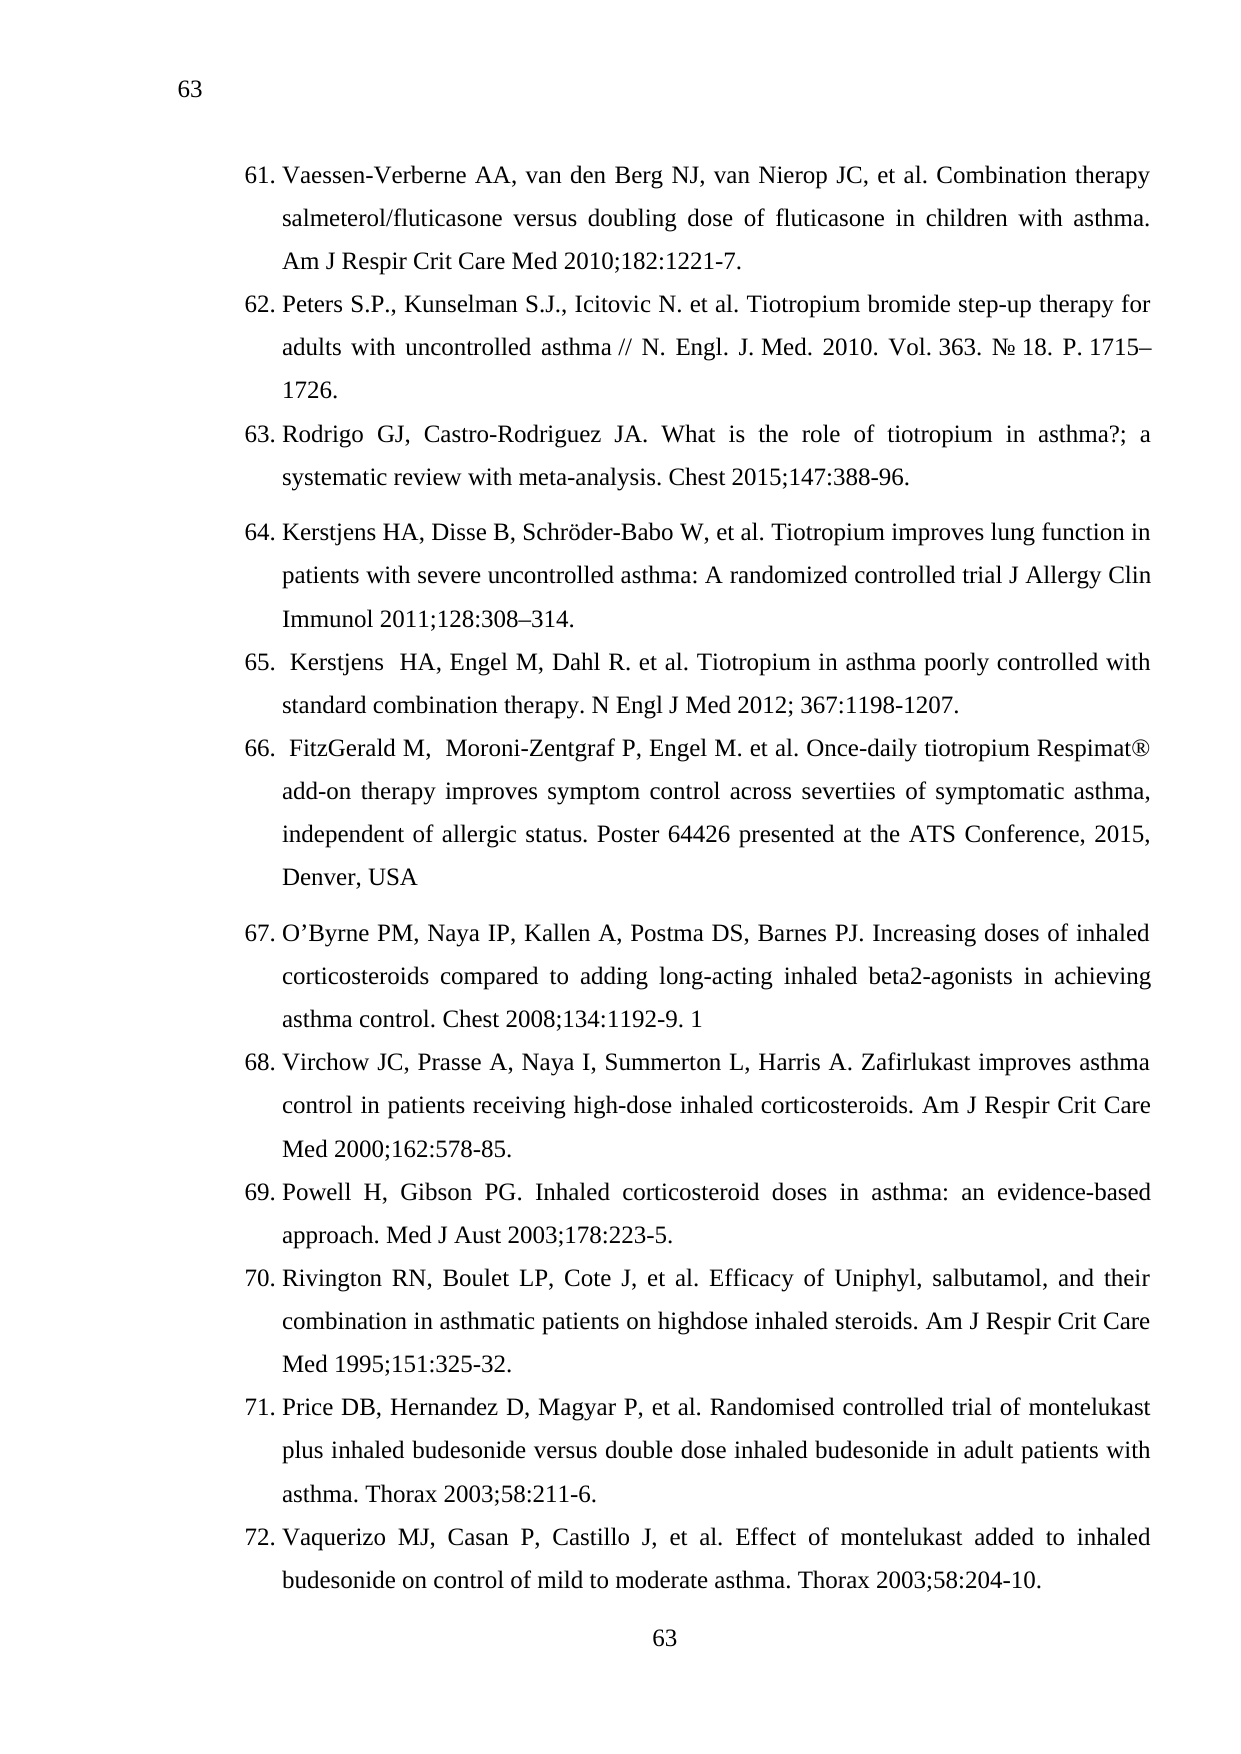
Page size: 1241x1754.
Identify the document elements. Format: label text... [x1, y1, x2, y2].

list FitzGerald M, Moroni-Zentgraf P, Engel M. et al. Once-daily tiotropium Respimat® add-on therapy improves symptom control across severtiies of symptomatic asthma, independent of allergic status. Poster 64426 presented at the ATS Conference, 2015, Denver, USA [244, 733, 1152, 891]
list Powell H, Gibson PG. Inhaled corticosteroid doses in asthma: an evidence-based approach. Med J Aust 2003;178:223-5. [244, 1177, 1152, 1249]
list Kerstjens HA, Engel M, Dahl R. et al. Tiotropium in asthma poorly controlled with standard combination therapy. N Engl J Med 2012; 367:1198-1207. [244, 647, 1152, 719]
list Vaessen-Verberne AA, van den Berg NJ, van Nierop JC, et al. Combination therapy salmeterol/fluticasone versus doubling dose of fluticasone in children with asthma. Am J Respir Crit Care Med 2010;182:1221-7. [244, 160, 1152, 275]
list Kerstjens HA, Disse B, Schröder-Babo W, et al. Tiotropium improves lung function in patients with severe uncontrolled asthma: A randomized controlled trial J Allergy Clin Immunol 2011;128:308–314. [244, 517, 1152, 632]
list Price DB, Hernandez D, Magyar P, et al. Randomised controlled trial of montelukast plus inhaled budesonide versus double dose inhaled budesonide in adult patients with asthma. Thorax 2003;58:211-6. [244, 1392, 1152, 1507]
list Rivington RN, Boulet LP, Cote J, et al. Efficacy of Uniphyl, salbutamol, and their combination in asthmatic patients on highdose inhaled steroids. Am J Respir Crit Care Med 1995;151:325-32. [244, 1263, 1152, 1378]
list Rodrigo GJ, Castro-Rodriguez JA. What is the role of tiotropium in asthma?; a systematic review with meta-analysis. Chest 2015;147:388-96. [244, 419, 1152, 491]
list Vaquerizo MJ, Casan P, Castillo J, et al. Effect of montelukast added to inhaled budesonide on control of mild to moderate asthma. Thorax 2003;58:204-10. [244, 1522, 1152, 1594]
list O’Byrne PM, Naya IP, Kallen A, Postma DS, Barnes PJ. Increasing doses of inhaled corticosteroids compared to adding long-acting inhaled beta2-agonists in achieving asthma control. Chest 2008;134:1192-9. 1 [244, 918, 1152, 1033]
list Peters S.P., Kunselman S.J., Icitovic N. et al. Tiotropium bromide step-up therapy for adults with uncontrolled asthma // N. Engl. J. Med. 2010. Vol. 363. № 18. P. 1715–1726. [244, 289, 1152, 404]
list Virchow JC, Prasse A, Naya I, Summerton L, Harris A. Zafirlukast improves asthma control in patients receiving high-dose inhaled corticosteroids. Am J Respir Crit Care Med 2000;162:578-85. [244, 1047, 1152, 1162]
